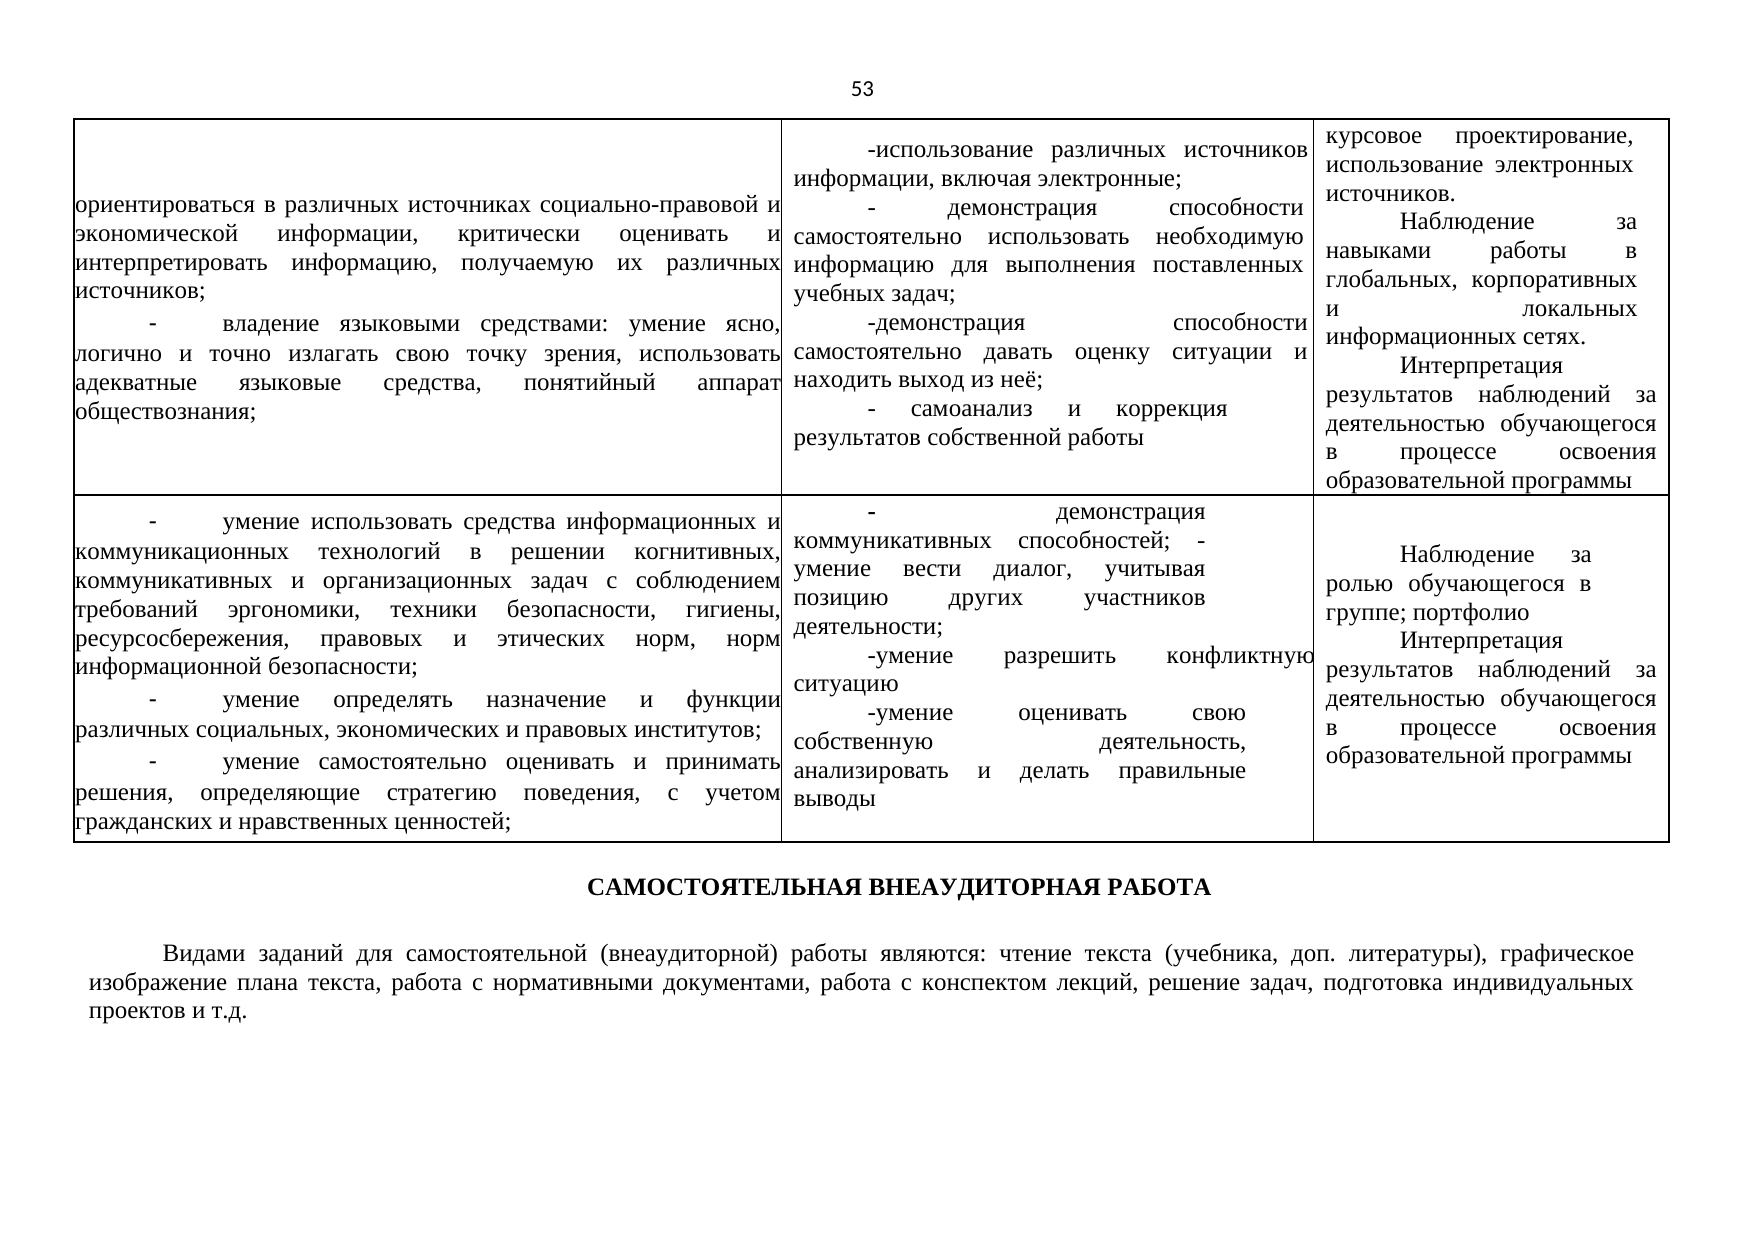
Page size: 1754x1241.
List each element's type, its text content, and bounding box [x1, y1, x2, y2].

table_cell - демонстрация коммуникативных способностей; -умение вести диалог, учитывая позицию других участников деятельности; -умение разрешить конфликтную ситуацию -умение оценивать свою собственную деятельность, анализировать и делать правильные выводы [782, 496, 1313, 841]
table_cell Наблюдение за ролью обучающегося в группе; портфолио Интерпретация результатов наблюдений за деятельностью обучающегося в процессе освоения образовательной программы [1314, 496, 1668, 841]
table_cell умение использовать средства информационных и коммуникационных технологий в решении когнитивных, коммуникативных и организационных задач с соблюдением требований эргономики, техники безопасности, гигиены, ресурсосбережения, правовых и этических норм, норм информационной безопасности; умение определять назначение и функции различных социальных, экономических и правовых институтов; умение самостоятельно оценивать и принимать решения, определяющие стратегию поведения, с учетом гражданских и нравственных ценностей; [75, 496, 781, 841]
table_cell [782, 120, 1313, 494]
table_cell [1314, 120, 1668, 494]
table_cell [75, 120, 781, 494]
text САМОСТОЯТЕЛЬНАЯ ВНЕАУДИТОРНАЯ РАБОТА [89, 872, 1636, 901]
text Видами заданий для самостоятельной (внеаудиторной) работы являются: чтение текста (учебника, доп. литературы), графическое изображение плана текста, работа с нормативными документами, работа с конспектом лекций, решение задач, подготовка индивидуальных проектов и т.д. [89, 938, 1636, 1024]
